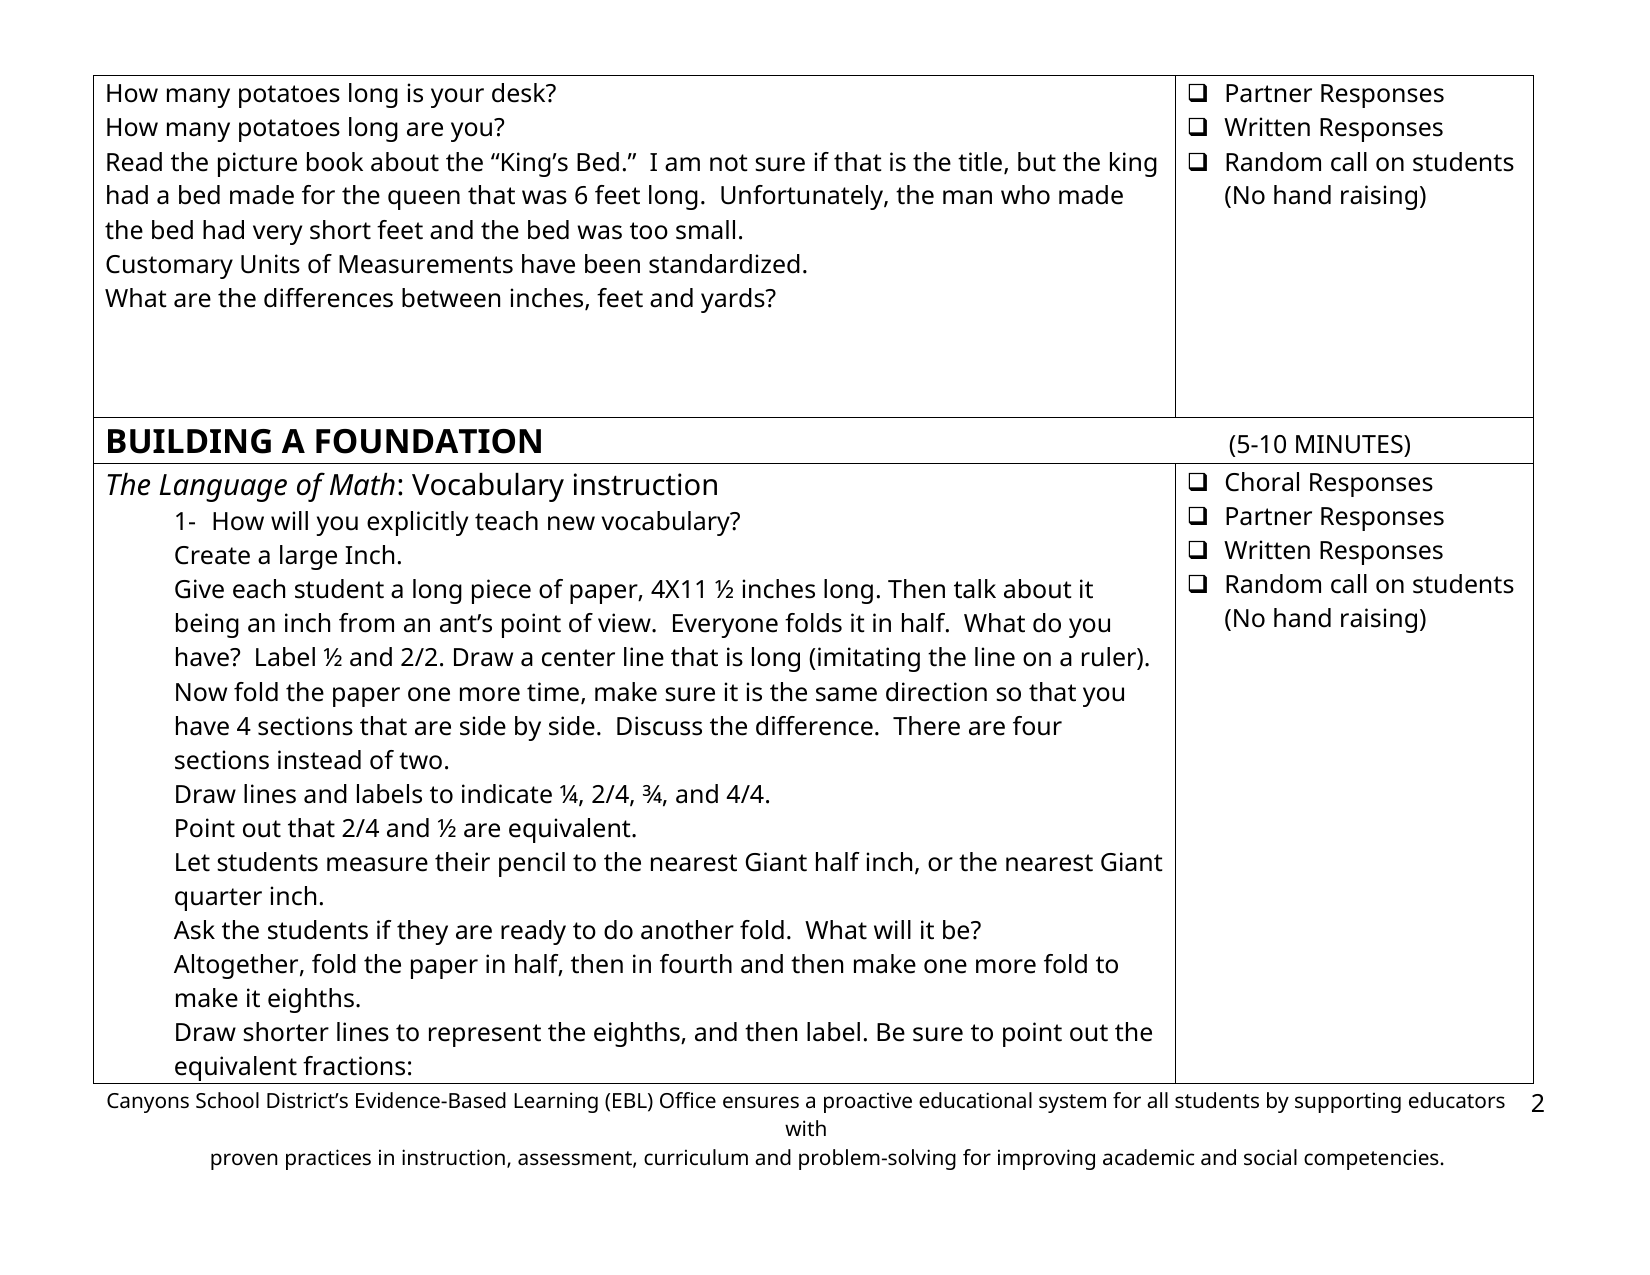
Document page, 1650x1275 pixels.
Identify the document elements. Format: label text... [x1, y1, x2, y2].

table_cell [1176, 464, 1533, 1083]
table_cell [1176, 76, 1533, 417]
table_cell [94, 76, 1175, 417]
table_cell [94, 464, 1175, 1083]
table_cell BUILDING A FOUNDATION (5-10 MINUTES) [94, 418, 1533, 463]
